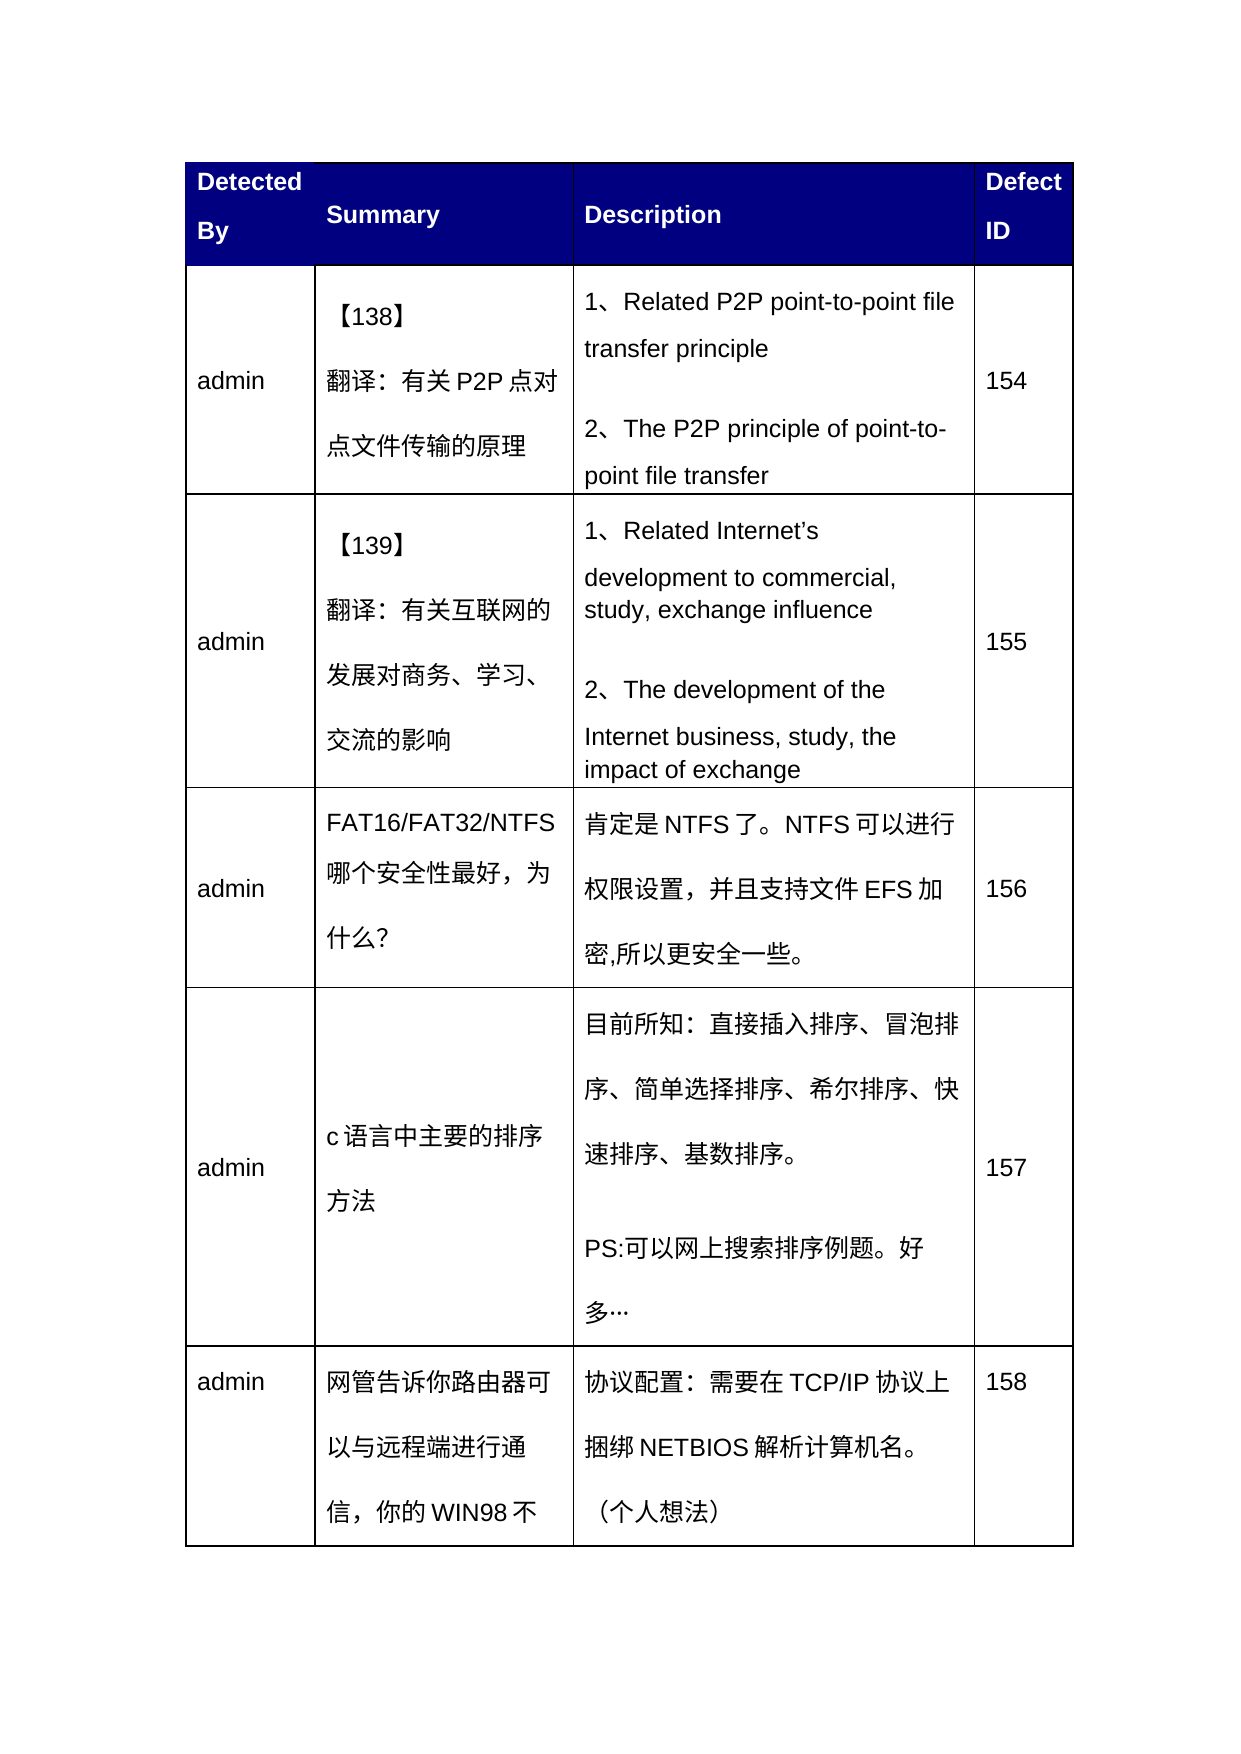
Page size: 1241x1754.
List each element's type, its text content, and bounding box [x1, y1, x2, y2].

table_cell admin [187, 266, 314, 493]
table_cell admin [187, 788, 314, 987]
table_cell 155 [975, 495, 1072, 787]
table_cell 157 [975, 988, 1072, 1345]
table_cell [316, 1347, 573, 1545]
table_cell 1、Related Internet’s development to commercial, study, exchange influence 2、The development of the Internet business, study, the impact of exchange [574, 495, 974, 787]
table_cell 156 [975, 788, 1072, 987]
table_cell FAT16/FAT32/NTFS 哪个安全性最好，为什么？ [316, 788, 573, 987]
table_cell 158 [975, 1347, 1072, 1545]
table_cell 肯定是NTFS了。NTFS可以进行权限设置，并且支持文件EFS加密,所以更安全一些。 [574, 788, 974, 987]
table_cell 【139】 翻译：有关互联网的发展对商务、学习、交流的影响 [316, 495, 573, 787]
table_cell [574, 1347, 974, 1545]
table_cell 154 [975, 266, 1072, 493]
table_cell 目前所知：直接插入排序、冒泡排序、简单选择排序、希尔排序、快速排序、基数排序。 PS:可以网上搜索排序例题。好多··· [574, 988, 974, 1345]
table_header Summary [316, 164, 573, 264]
table_cell 1、Related P2P point-to-point file transfer principle 2、The P2P principle of point-to-point file transfer [574, 266, 974, 493]
table_header Defect ID [975, 164, 1072, 264]
table_header Description [574, 164, 974, 264]
table_cell admin [187, 495, 314, 787]
table_header Detected By [187, 164, 314, 264]
table_cell admin [187, 988, 314, 1345]
table_cell admin [187, 1347, 314, 1545]
table_cell 【138】 翻译：有关P2P点对点文件传输的原理 [316, 266, 573, 493]
table_cell c语言中主要的排序方法 [316, 988, 573, 1345]
